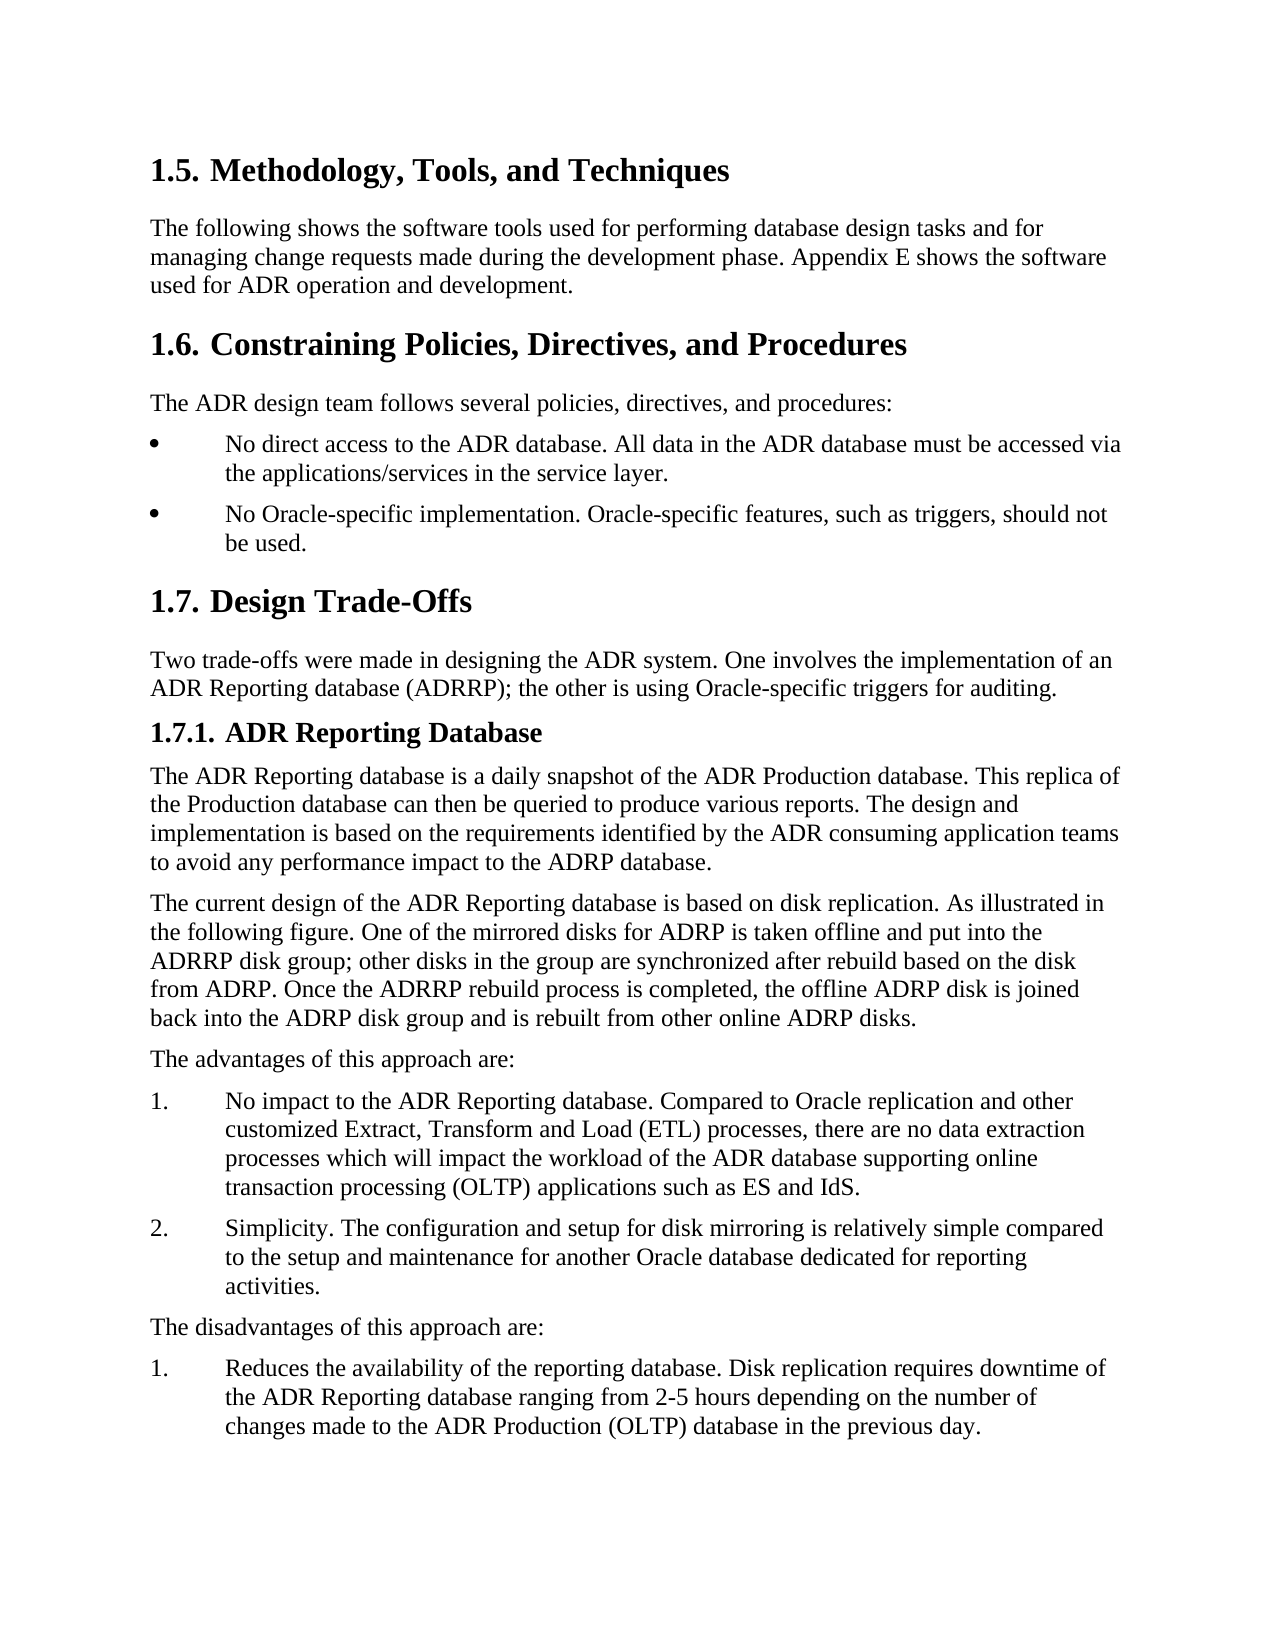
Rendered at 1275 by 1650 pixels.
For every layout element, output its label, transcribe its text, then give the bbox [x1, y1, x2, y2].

list Simplicity. The configuration and setup for disk mirroring is relatively simple compared to the setup and maintenance for another Oracle database dedicated for reporting activities. [150, 1213, 1106, 1299]
list No impact to the ADR Reporting database. Compared to Oracle replication and other customized Extract, Transform and Load (ETL) processes, there are no data extraction processes which will impact the workload of the ADR database supporting online transaction processing (OLTP) applications such as ES and IdS. [150, 1086, 1087, 1201]
text The ADR design team follows several policies, directives, and procedures: [150, 388, 1137, 416]
list Constraining Policies, Directives, and Procedures [150, 324, 1137, 363]
list ADR Reporting Database [150, 715, 1137, 748]
list No Oracle-specific implementation. Oracle-specific features, such as triggers, should not be used. [150, 499, 1112, 556]
text The disadvantages of this approach are: [150, 1312, 1087, 1341]
list No direct access to the ADR database. All data in the ADR database must be accessed via the applications/services in the service layer. [150, 429, 1122, 486]
text The ADR Reporting database is a daily snapshot of the ADR Production database. This replica of the Production database can then be queried to produce various reports. The design and implementation is based on the requirements identified by the ADR consuming application teams to avoid any performance impact to the ADRP database. [150, 761, 1124, 876]
text The advantages of this approach are: [150, 1044, 1137, 1073]
list Design Trade-Offs [150, 582, 1137, 620]
text The current design of the ADR Reporting database is based on disk replication. As illustrated in the following figure. One of the mirrored disks for ADRP is taken offline and put into the ADRRP disk group; other disks in the group are synchronized after rebuild based on the disk from ADRP. Once the ADRRP rebuild process is completed, the offline ADRP disk is joined back into the ADRP disk group and is rebuilt from other online ADRP disks. [150, 888, 1112, 1032]
text The following shows the software tools used for performing database design tasks and for managing change requests made during the development phase. Appendix E shows the software used for ADR operation and development. [150, 213, 1112, 299]
list Reduces the availability of the reporting database. Disk replication requires downtime of the ADR Reporting database ranging from 2-5 hours depending on the number of changes made to the ADR Production (OLTP) database in the previous day. [150, 1353, 1112, 1439]
text Two trade-offs were made in designing the ADR system. One involves the implementation of an ADR Reporting database (ADRRP); the other is using Oracle-specific triggers for auditing. [150, 645, 1122, 702]
list Methodology, Tools, and Techniques [150, 150, 1137, 188]
